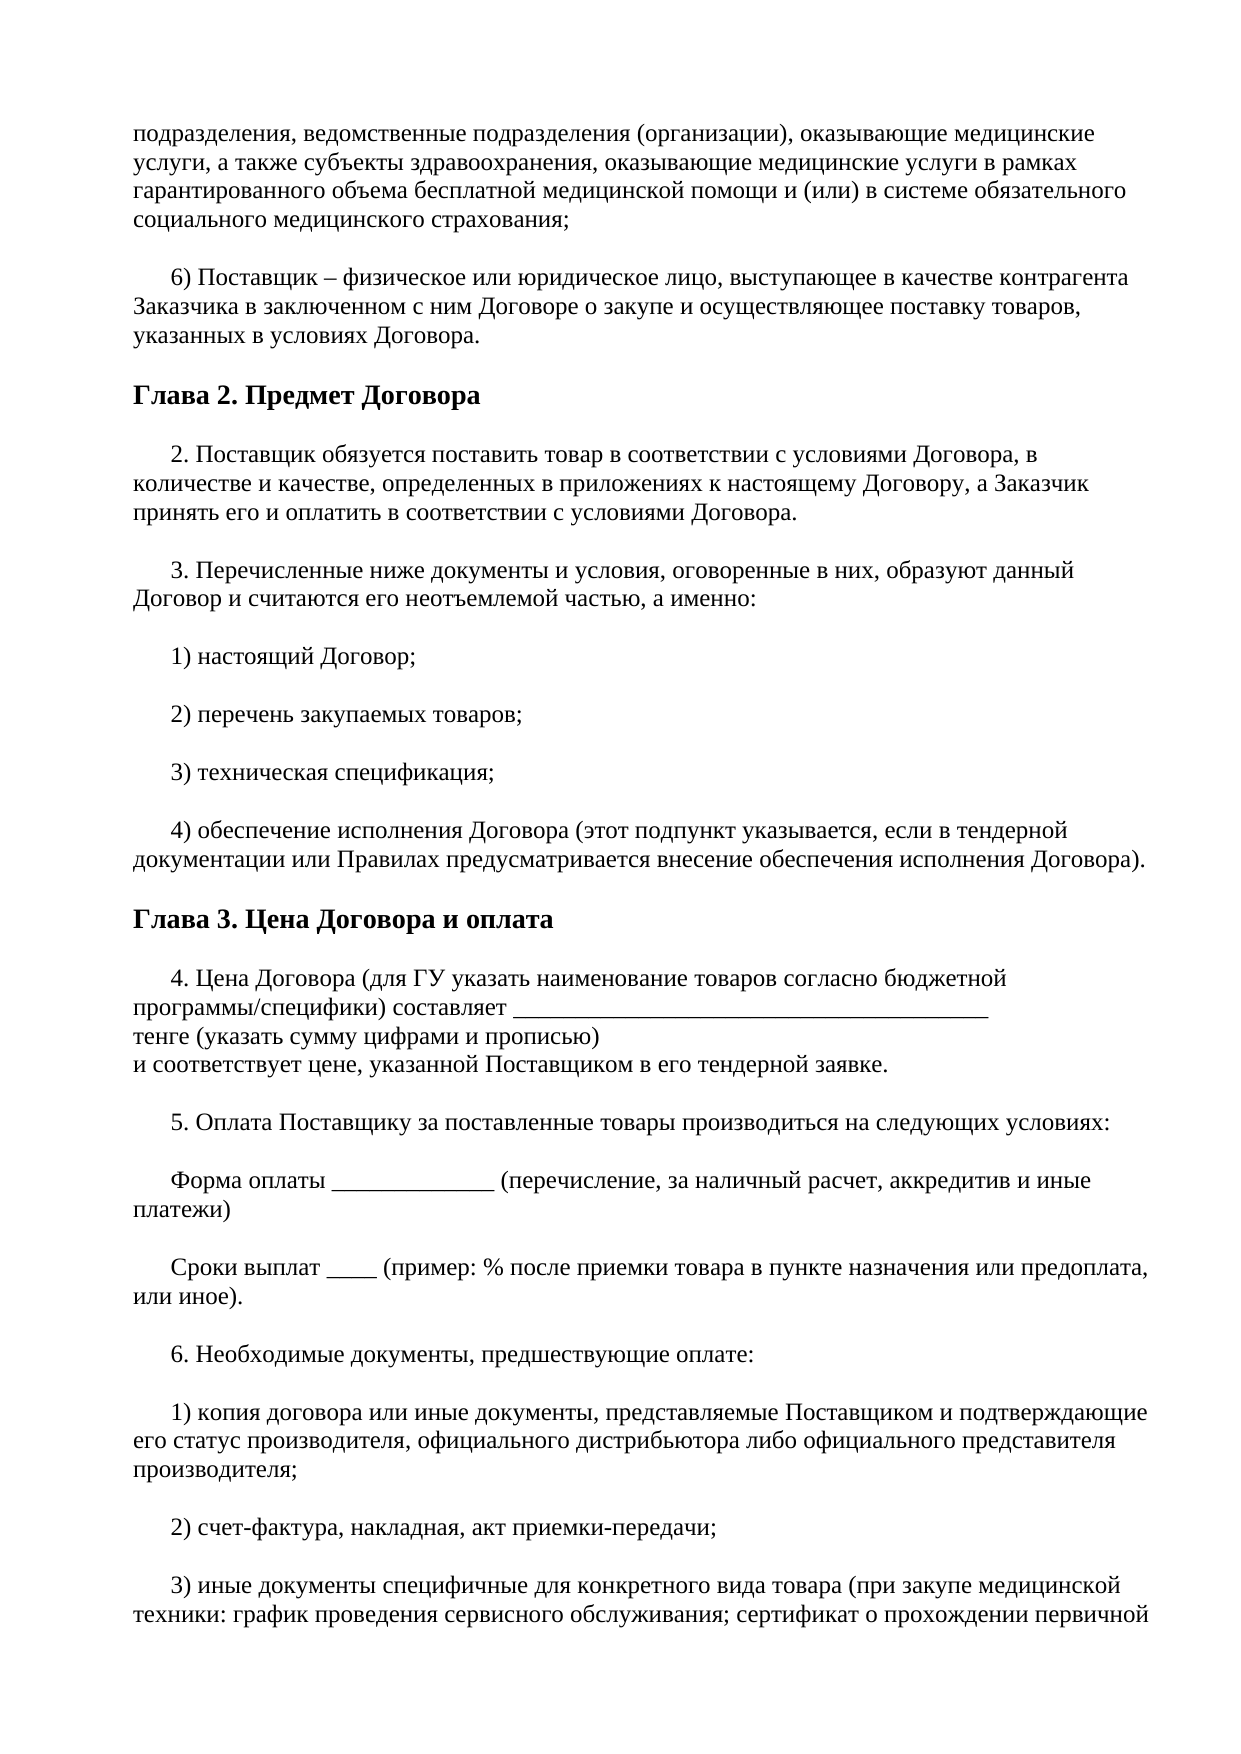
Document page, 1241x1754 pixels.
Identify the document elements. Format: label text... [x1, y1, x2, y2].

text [133, 118, 1152, 233]
text Глава 2. Предмет Договора [133, 378, 1152, 410]
text Глава 3. Цена Договора и оплата [133, 902, 1152, 934]
text 4) обеспечение исполнения Договора (этот подпункт указывается, если в тендерной документации или Правилах предусматривается внесение обеспечения исполнения Договора). [133, 815, 1152, 873]
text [133, 1570, 1152, 1627]
text 2) счет-фактура, накладная, акт приемки-передачи; [133, 1512, 1152, 1541]
text Форма оплаты _____________ (перечисление, за наличный расчет, аккредитив и иные платежи) [133, 1165, 1152, 1223]
text 1) копия договора или иные документы, представляемые Поставщиком и подтверждающие его статус производителя, официального дистрибьютора либо официального представителя производителя; [133, 1397, 1152, 1483]
text 1) настоящий Договор; [133, 641, 1152, 670]
text 6) Поставщик – физическое или юридическое лицо, выступающее в качестве контрагента Заказчика в заключенном с ним Договоре о закупе и осуществляющее поставку товаров, указанных в условиях Договора. [133, 262, 1152, 348]
text 2. Поставщик обязуется поставить товар в соответствии с условиями Договора, в количестве и качестве, определенных в приложениях к настоящему Договору, а Заказчик принять его и оплатить в соответствии с условиями Договора. [133, 439, 1152, 526]
text 3. Перечисленные ниже документы и условия, оговоренные в них, образуют данный Договор и считаются его неотъемлемой частью, а именно: [133, 555, 1152, 612]
text 6. Необходимые документы, предшествующие оплате: [133, 1339, 1152, 1367]
text 5. Оплата Поставщику за поставленные товары производиться на следующих условиях: [133, 1107, 1152, 1136]
text 4. Цена Договора (для ГУ указать наименование товаров согласно бюджетной программы/специфики) составляет ______________________________________ тенге (указать сумму цифрами и прописью) и соответствует цене, указанной Поставщиком в его тендерной заявке. [133, 963, 1152, 1078]
text Сроки выплат ____ (пример: % после приемки товара в пункте назначения или предоплата, или иное). [133, 1252, 1152, 1309]
text 2) перечень закупаемых товаров; [133, 699, 1152, 728]
text 3) техническая спецификация; [133, 757, 1152, 786]
